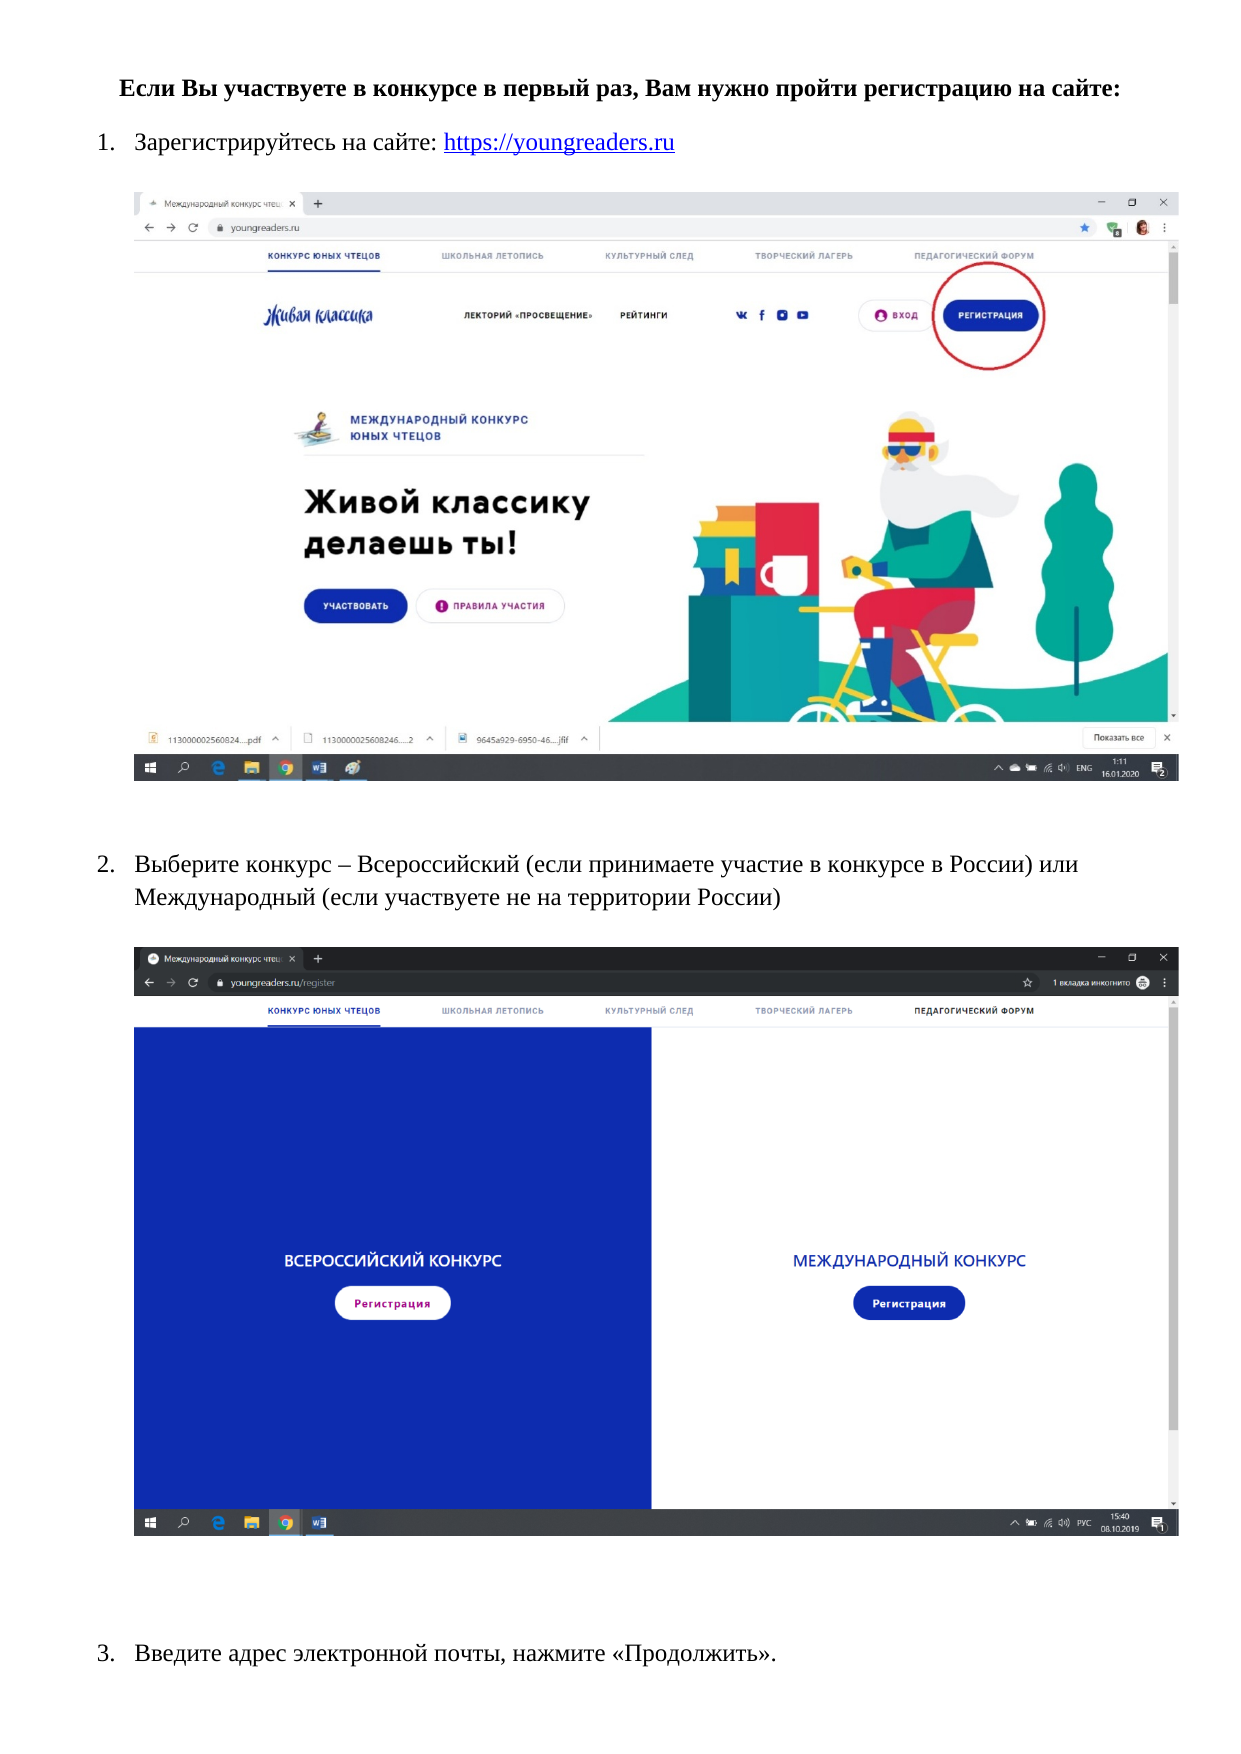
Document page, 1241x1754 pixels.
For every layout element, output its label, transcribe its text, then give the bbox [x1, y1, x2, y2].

picture [134, 192, 1179, 781]
text Если Вы участвуете в конкурсе в первый раз, Вам нужно пройти регистрацию на сайте: [59, 73, 1181, 102]
list Выберите конкурс – Всероссийский (если принимаете участие в конкурсе в России) или Международный (если участвуете не на территории России) [97, 849, 1181, 943]
list Введите адрес электронной почты, нажмите «Продолжить». [97, 1638, 1181, 1667]
picture [134, 947, 1179, 1536]
